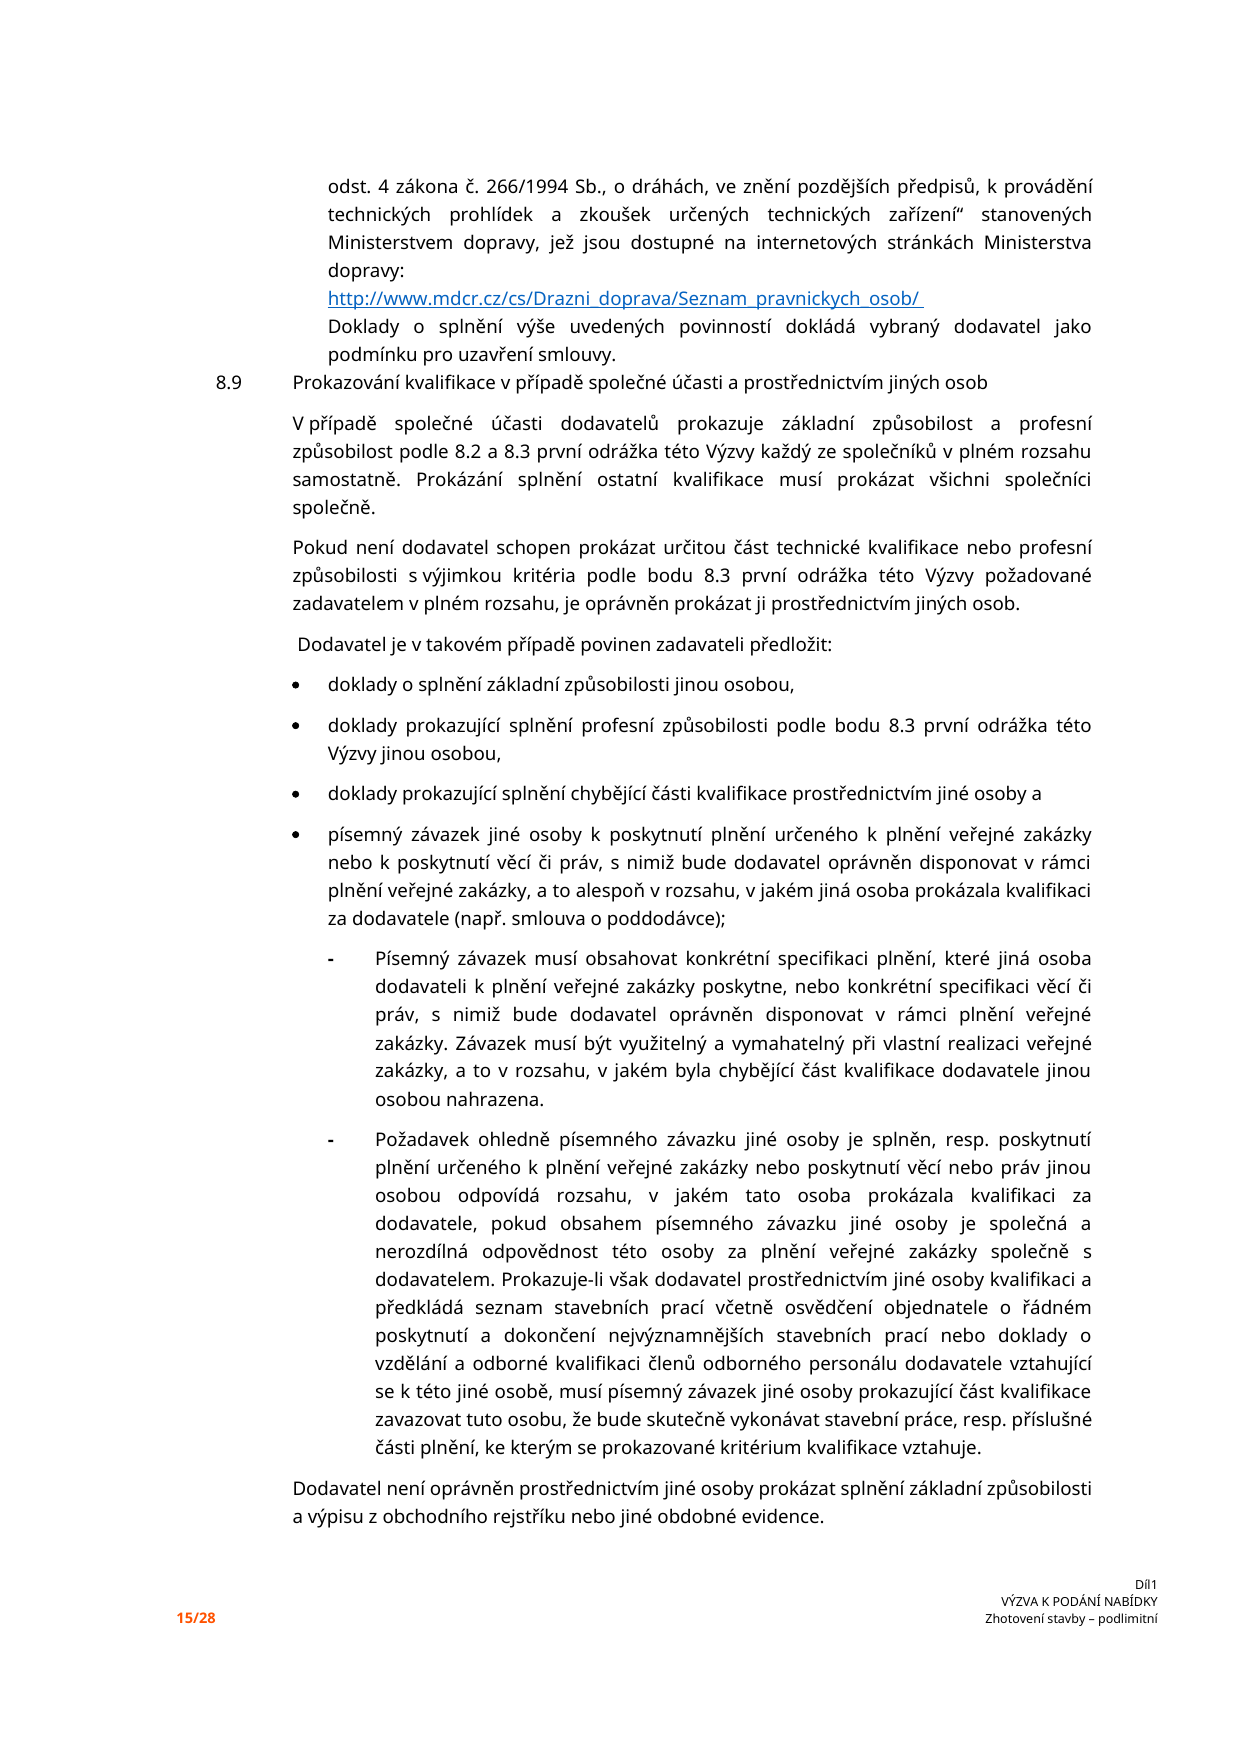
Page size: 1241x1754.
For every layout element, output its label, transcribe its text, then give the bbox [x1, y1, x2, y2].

text Požadavek ohledně písemného závazku jiné osoby je splněn, resp. poskytnutí plnění určeného k plnění veřejné zakázky nebo poskytnutí věcí nebo práv jinou osobou odpovídá rozsahu, v jakém tato osoba prokázala kvalifikaci za dodavatele, pokud obsahem písemného závazku jiné osoby je společná a nerozdílná odpovědnost této osoby za plnění veřejné zakázky společně s dodavatelem. Prokazuje-li však dodavatel prostřednictvím jiné osoby kvalifikaci a předkládá seznam stavebních prací včetně osvědčení objednatele o řádném poskytnutí a dokončení nejvýznamnějších stavebních prací nebo doklady o vzdělání a odborné kvalifikaci členů odborného personálu dodavatele vztahující se k této jiné osobě, musí písemný závazek jiné osoby prokazující část kvalifikace zavazovat tuto osobu, že bude skutečně vykonávat stavební práce, resp. příslušné části plnění, ke kterým se prokazované kritérium kvalifikace vztahuje. [328, 1126, 1093, 1460]
text V případě společné účasti dodavatelů prokazuje základní způsobilost a profesní způsobilost podle 8.2 a 8.3 první odrážka této Výzvy každý ze společníků v plném rozsahu samostatně. Prokázání splnění ostatní kvalifikace musí prokázat všichni společníci společně. [292, 410, 1093, 519]
text písemný závazek jiné osoby k poskytnutí plnění určeného k plnění veřejné zakázky nebo k poskytnutí věcí či práv, s nimiž bude dodavatel oprávněn disponovat v rámci plnění veřejné zakázky, a to alespoň v rozsahu, v jakém jiná osoba prokázala kvalifikaci za dodavatele (např. smlouva o poddodávce); [292, 821, 1093, 931]
text Dodavatel je v takovém případě povinen zadavateli předložit: [292, 631, 1093, 657]
text Pokud není dodavatel schopen prokázat určitou část technické kvalifikace nebo profesní způsobilosti s výjimkou kritéria podle bodu 8.3 první odrážka této Výzvy požadované zadavatelem v plném rozsahu, je oprávněn prokázat ji prostřednictvím jiných osob. [292, 534, 1093, 616]
text doklady prokazující splnění chybějící části kvalifikace prostřednictvím jiné osoby a [292, 781, 1093, 806]
text Písemný závazek musí obsahovat konkrétní specifikaci plnění, které jiná osoba dodavateli k plnění veřejné zakázky poskytne, nebo konkrétní specifikaci věcí či práv, s nimiž bude dodavatel oprávněn disponovat v rámci plnění veřejné zakázky. Závazek musí být využitelný a vymahatelný při vlastní realizaci veřejné zakázky, a to v rozsahu, v jakém byla chybějící část kvalifikace dodavatele jinou osobou nahrazena. [328, 946, 1093, 1111]
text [292, 173, 1093, 283]
list Doklady o splnění výše uvedených povinností dokládá vybraný dodavatel jako podmínku pro uzavření smlouvy. [328, 313, 1093, 367]
text Dodavatel není oprávněn prostřednictvím jiné osoby prokázat splnění základní způsobilosti a výpisu z obchodního rejstříku nebo jiné obdobné evidence. [292, 1475, 1093, 1529]
text Prokazování kvalifikace v případě společné účasti a prostřednictvím jiných osob [216, 369, 1093, 395]
list http://www.mdcr.cz/cs/Drazni_doprava/Seznam_pravnickych_osob/ [328, 285, 1093, 311]
text doklady prokazující splnění profesní způsobilosti podle bodu 8.3 první odrážka této Výzvy jinou osobou, [292, 712, 1093, 766]
text doklady o splnění základní způsobilosti jinou osobou, [292, 672, 1093, 697]
